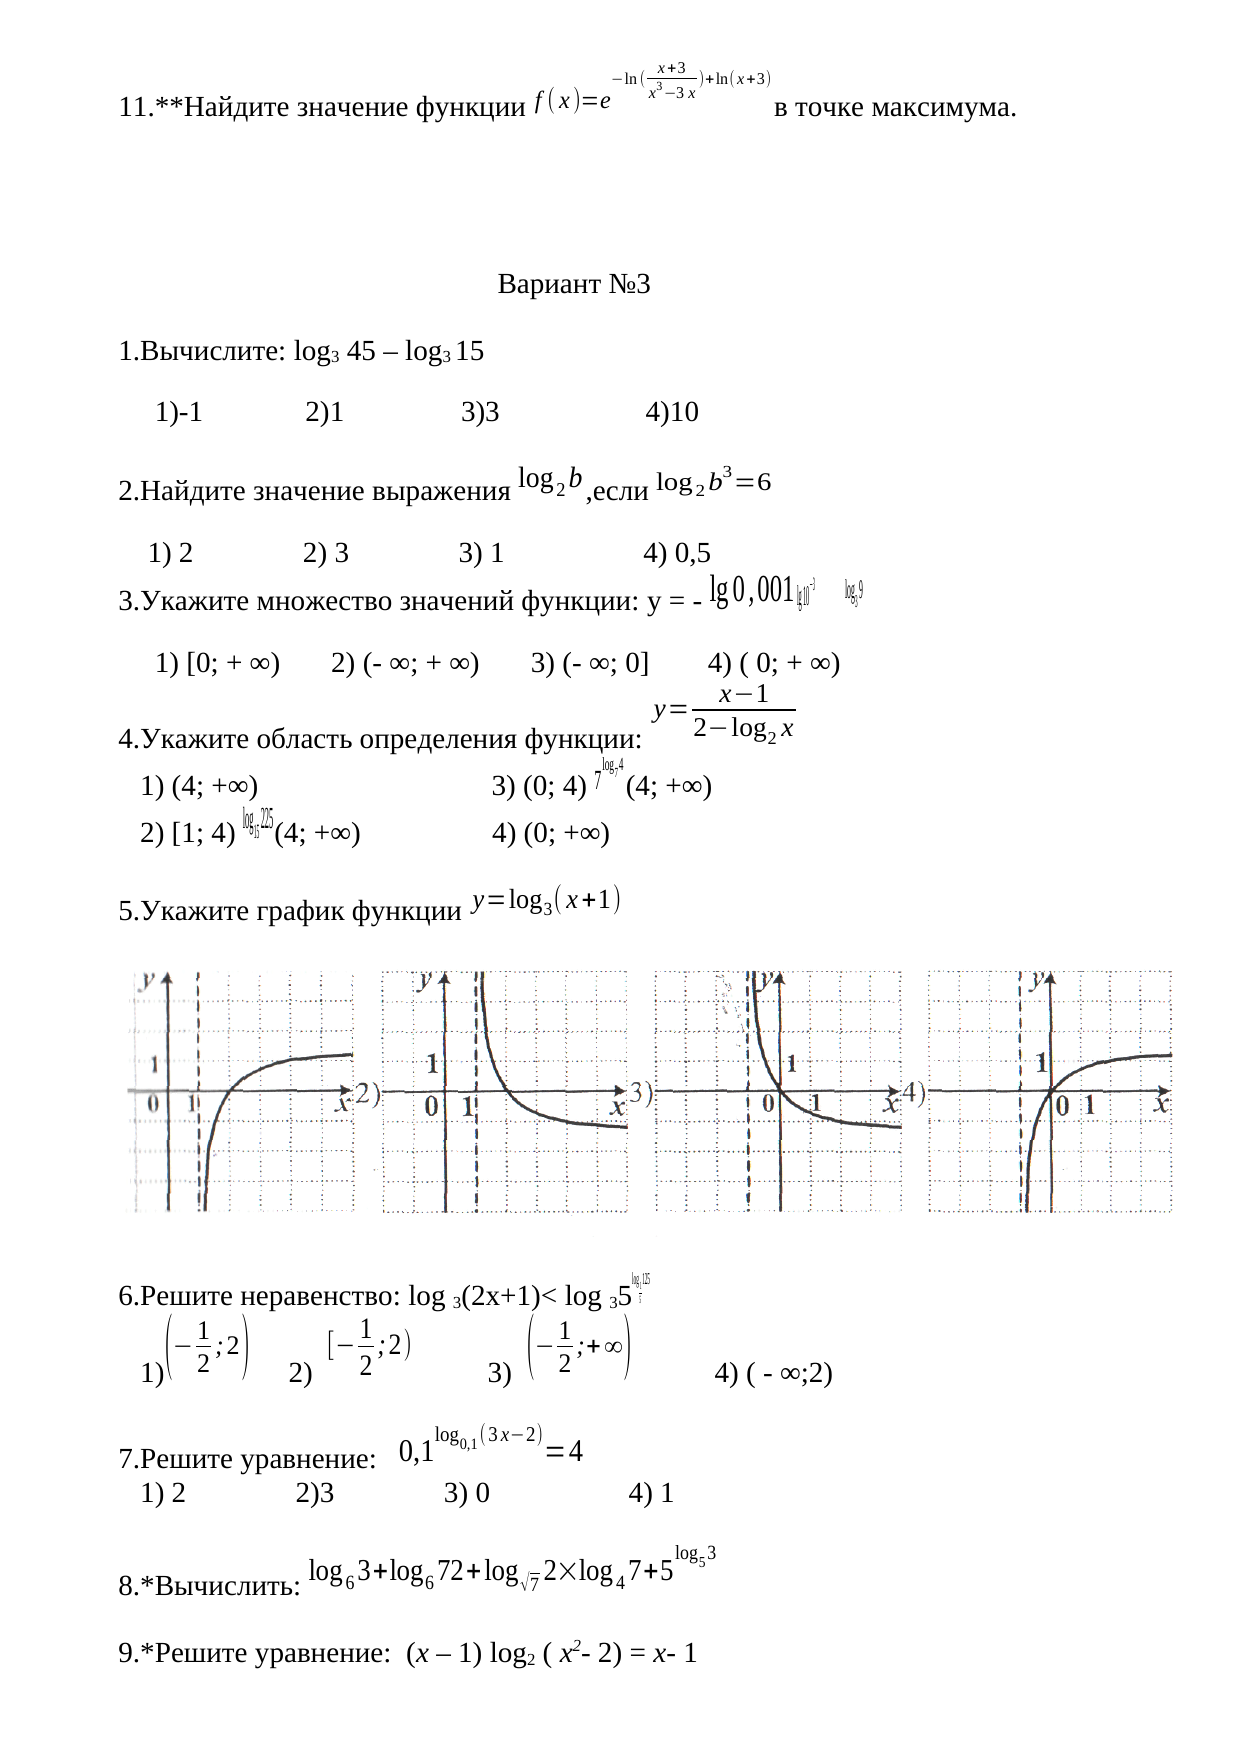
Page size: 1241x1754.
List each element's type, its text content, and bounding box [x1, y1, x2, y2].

text 9.*Решите уравнение: (х – 1) log2 ( х2- 2) = х- 1 [118, 1635, 1152, 1669]
text 3.Укажите множество значений функции: y = - [118, 568, 1152, 617]
text 1) 2 2)3 3) 0 4) 1 [118, 1475, 1152, 1509]
text 7.Решите уравнение: [118, 1422, 1152, 1475]
text Вариант №3 [118, 257, 1152, 299]
text 11.**Найдите значение функции в точке максимума. [118, 59, 1152, 123]
text 1.Вычислите: log3 45 – log3 15 [118, 333, 1152, 367]
text 5.Укажите график функции [118, 882, 1152, 926]
picture [118, 959, 1209, 1237]
text 6.Решите неравенство: log 3(2х+1)< log 35 [118, 1270, 1152, 1312]
text 1)-1 2)1 3)3 4)10 [118, 394, 1152, 428]
text 8.*Вычислить: [118, 1542, 1152, 1602]
text 1) (4; +∞) 3) (0; 4) (4; +∞) [118, 755, 1152, 802]
text 2.Найдите значение выражения ,если [118, 462, 1152, 507]
text 1) [0; + ∞) 2) (- ∞; + ∞) 3) (- ∞; 0] 4) ( 0; + ∞) [118, 645, 1152, 678]
text 1) 2) 3) 4) ( - ∞;2) [118, 1312, 1152, 1388]
text 1) 2 2) 3 3) 1 4) 0,5 [118, 535, 1152, 568]
text 4.Укажите область определения функции: [118, 678, 1152, 755]
text 2) [1; 4) (4; +∞) 4) (0; +∞) [118, 802, 1152, 849]
